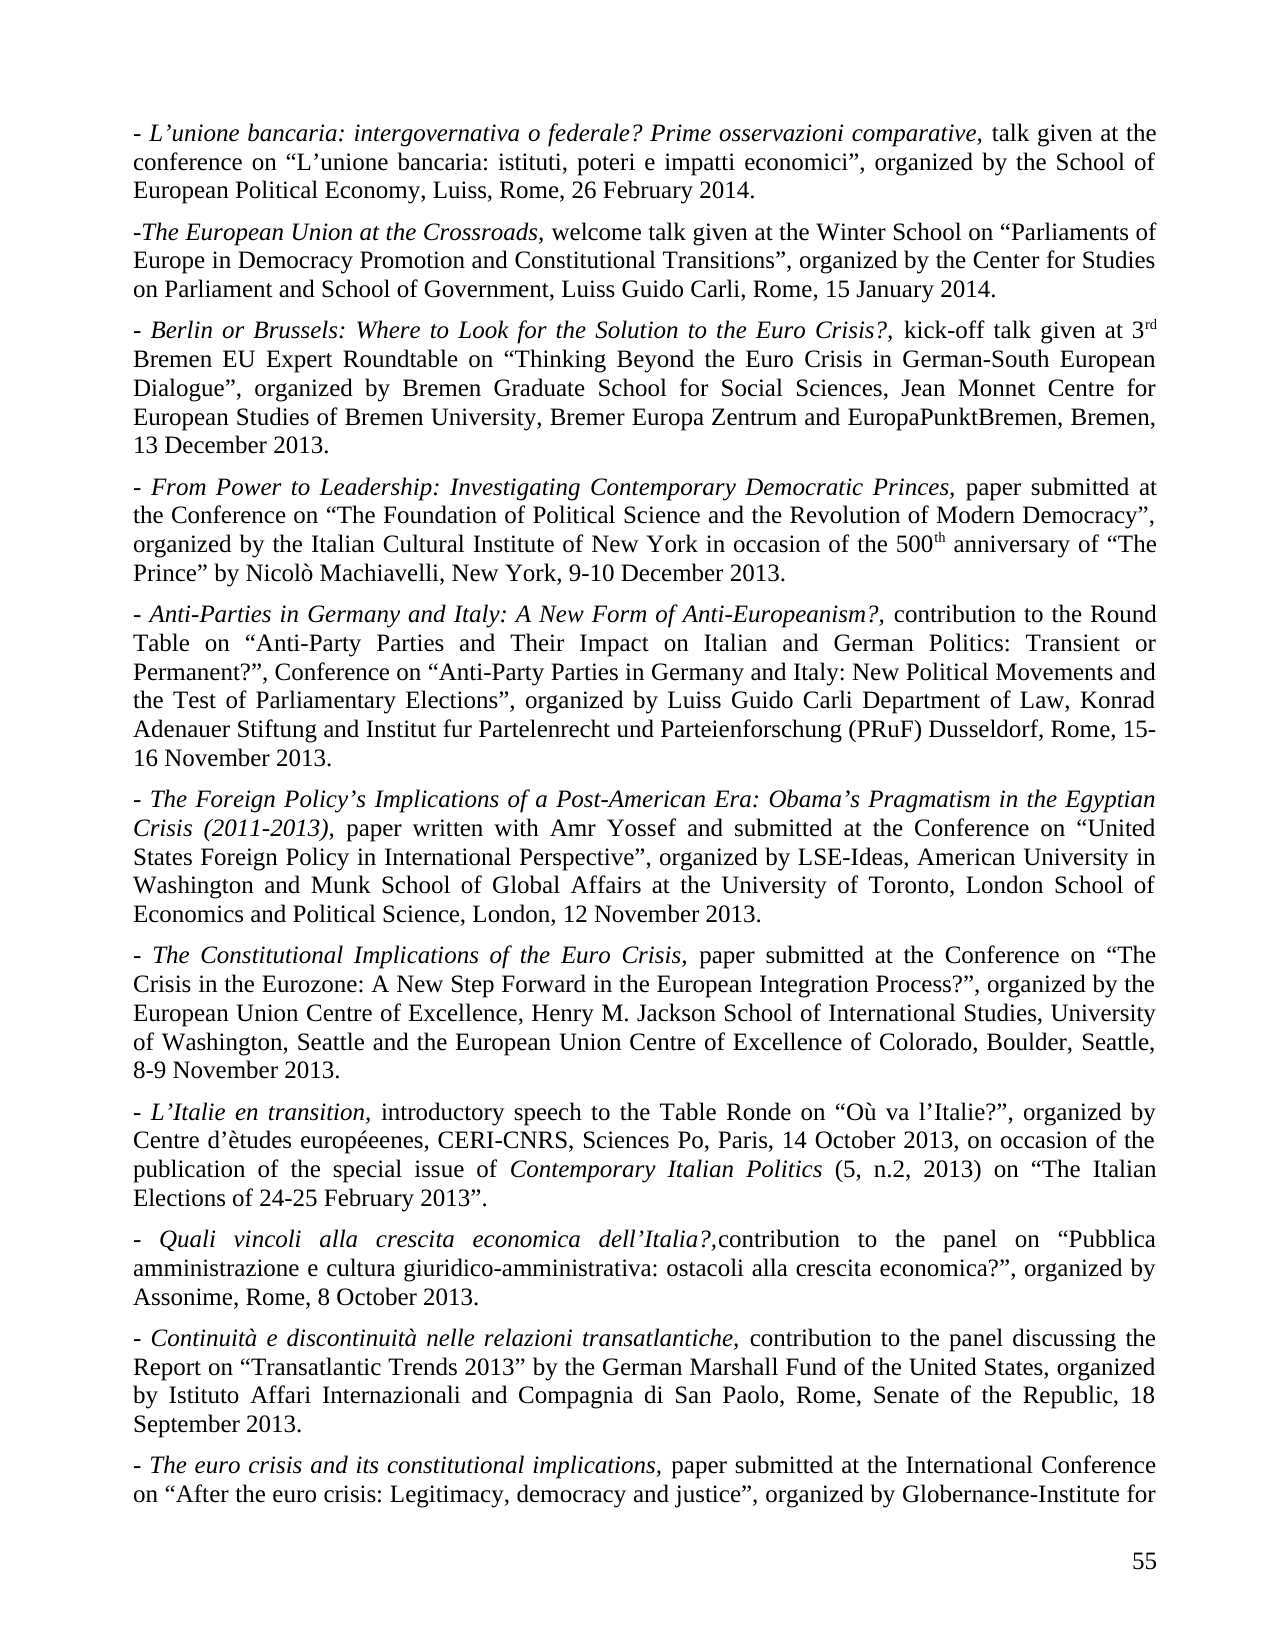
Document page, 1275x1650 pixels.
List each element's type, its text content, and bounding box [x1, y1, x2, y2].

text - L’Italie en transition, introductory speech to the Table Ronde on “Où va l’Italie?”, organized by Centre d’ètudes européeenes, CERI-CNRS, Sciences Po, Paris, 14 October 2013, on occasion of the publication of the special issue of Contemporary Italian Politics (5, n.2, 2013) on “The Italian Elections of 24-25 February 2013”. [133, 1097, 1157, 1212]
text -The European Union at the Crossroads, welcome talk given at the Winter School on “Parliaments of Europe in Democracy Promotion and Constitutional Transitions”, organized by the Center for Studies on Parliament and School of Government, Luiss Guido Carli, Rome, 15 January 2014. [133, 217, 1157, 303]
text - The Foreign Policy’s Implications of a Post-American Era: Obama’s Pragmatism in the Egyptian Crisis (2011-2013), paper written with Amr Yossef and submitted at the Conference on “United States Foreign Policy in International Perspective”, organized by LSE-Ideas, American University in Washington and Munk School of Global Affairs at the University of Toronto, London School of Economics and Political Science, London, 12 November 2013. [133, 784, 1157, 928]
text - From Power to Leadership: Investigating Contemporary Democratic Princes, paper submitted at the Conference on “The Foundation of Political Science and the Revolution of Modern Democracy”, organized by the Italian Cultural Institute of New York in occasion of the 500th anniversary of “The Prince” by Nicolò Machiavelli, New York, 9-10 December 2013. [133, 472, 1157, 587]
text - The Constitutional Implications of the Euro Crisis, paper submitted at the Conference on “The Crisis in the Eurozone: A New Step Forward in the European Integration Process?”, organized by the European Union Centre of Excellence, Henry M. Jackson School of International Studies, University of Washington, Seattle and the European Union Centre of Excellence of Colorado, Boulder, Seattle, 8-9 November 2013. [133, 941, 1157, 1084]
text - L’unione bancaria: intergovernativa o federale? Prime osservazioni comparative, talk given at the conference on “L’unione bancaria: istituti, poteri e impatti economici”, organized by the School of European Political Economy, Luiss, Rome, 26 February 2014. [133, 118, 1157, 204]
text - Quali vincoli alla crescita economica dell’Italia?,contribution to the panel on “Pubblica amministrazione e cultura giuridico-amministrativa: ostacoli alla crescita economica?”, organized by Assonime, Rome, 8 October 2013. [133, 1224, 1157, 1311]
text - Berlin or Brussels: Where to Look for the Solution to the Euro Crisis?, kick-off talk given at 3rd Bremen EU Expert Roundtable on “Thinking Beyond the Euro Crisis in German-South European Dialogue”, organized by Bremen Graduate School for Social Sciences, Jean Monnet Centre for European Studies of Bremen University, Bremer Europa Zentrum and EuropaPunktBremen, Bremen, 13 December 2013. [133, 316, 1157, 459]
text - Continuità e discontinuità nelle relazioni transatlantiche, contribution to the panel discussing the Report on “Transatlantic Trends 2013” by the German Marshall Fund of the United States, organized by Istituto Affari Internazionali and Compagnia di San Paolo, Rome, Senate of the Republic, 18 September 2013. [133, 1323, 1157, 1438]
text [133, 1451, 1157, 1508]
text - Anti-Parties in Germany and Italy: A New Form of Anti-Europeanism?, contribution to the Round Table on “Anti-Party Parties and Their Impact on Italian and German Politics: Transient or Permanent?”, Conference on “Anti-Party Parties in Germany and Italy: New Political Movements and the Test of Parliamentary Elections”, organized by Luiss Guido Carli Department of Law, Konrad Adenauer Stiftung and Institut fur Partelenrecht und Parteienforschung (PRuF) Dusseldorf, Rome, 15-16 November 2013. [133, 599, 1157, 772]
